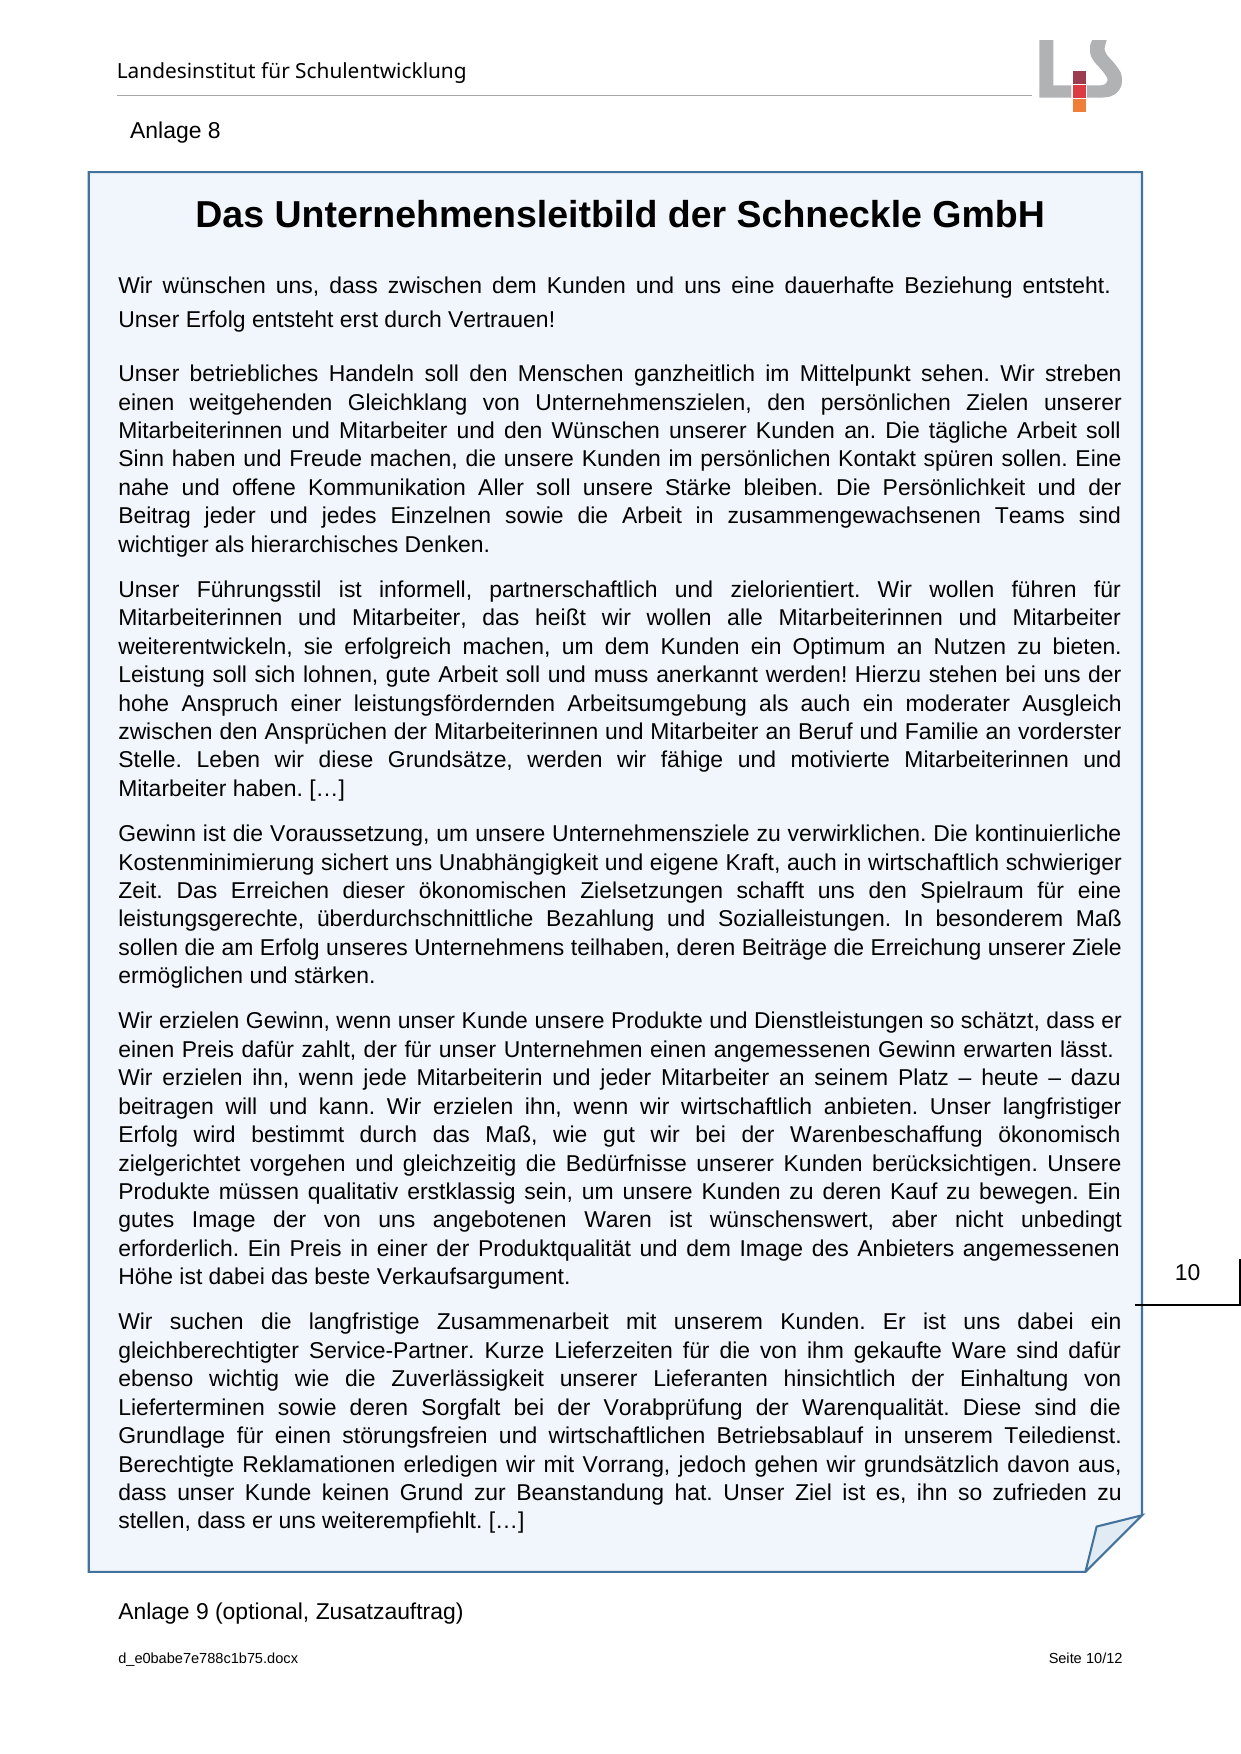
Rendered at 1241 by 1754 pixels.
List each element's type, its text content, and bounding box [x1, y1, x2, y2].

text Unser Führungsstil ist informell, partnerschaftlich und zielorientiert. Wir wollen führen für Mitarbeiterinnen und Mitarbeiter, das heißt wir wollen alle Mitarbeiterinnen und Mitarbeiter weiterentwickeln, sie erfolgreich machen, um dem Kunden ein Optimum an Nutzen zu bieten. Leistung soll sich lohnen, gute Arbeit soll und muss anerkannt werden! Hierzu stehen bei uns der hohe Anspruch einer leistungsfördernden Arbeitsumgebung als auch ein moderater Ausgleich zwischen den Ansprüchen der Mitarbeiterinnen und Mitarbeiter an Beruf und Familie an vorderster Stelle. Leben wir diese Grundsätze, werden wir fähige und motivierte Mitarbeiterinnen und Mitarbeiter haben. […] [118, 576, 1122, 801]
text Unser betriebliches Handeln soll den Menschen ganzheitlich im Mittelpunkt sehen. Wir streben einen weitgehenden Gleichklang von Unternehmenszielen, den persönlichen Zielen unserer Mitarbeiterinnen und Mitarbeiter und den Wünschen unserer Kunden an. Die tägliche Arbeit soll Sinn haben und Freude machen, die unsere Kunden im persönlichen Kontakt spüren sollen. Eine nahe und offene Kommunikation Aller soll unsere Stärke bleiben. Die Persönlichkeit und der Beitrag jeder und jedes Einzelnen sowie die Arbeit in zusammengewachsenen Teams sind wichtiger als hierarchisches Denken. [118, 360, 1122, 557]
text Wir erzielen Gewinn, wenn unser Kunde unsere Produkte und Dienstleistungen so schätzt, dass er einen Preis dafür zahlt, der für unser Unternehmen einen angemessenen Gewinn erwarten lässt. Wir erzielen ihn, wenn jede Mitarbeiterin und jeder Mitarbeiter an seinem Platz – heute – dazu beitragen will und kann. Wir erzielen ihn, wenn wir wirtschaftlich anbieten. Unser langfristiger Erfolg wird bestimmt durch das Maß, wie gut wir bei der Warenbeschaffung ökonomisch zielgerichtet vorgehen und gleichzeitig die Bedürfnisse unserer Kunden berücksichtigen. Unsere Produkte müssen qualitativ erstklassig sein, um unsere Kunden zu deren Kauf zu bewegen. Ein gutes Image der von uns angebotenen Waren ist wünschenswert, aber nicht unbedingt erforderlich. Ein Preis in einer der Produktqualität und dem Image des Anbieters angemessenen Höhe ist dabei das beste Verkaufsargument. [118, 1007, 1122, 1289]
text Wir wünschen uns, dass zwischen dem Kunden und uns eine dauerhafte Beziehung entsteht. Unser Erfolg entsteht erst durch Vertrauen! [118, 267, 1122, 334]
table_header 10 [1135, 1259, 1239, 1304]
text Das Unternehmensleitbild der Schneckle GmbH [118, 201, 1122, 234]
text Wir suchen die langfristige Zusammenarbeit mit unserem Kunden. Er ist uns dabei ein gleichberechtigter Service-Partner. Kurze Lieferzeiten für die von ihm gekaufte Ware sind dafür ebenso wichtig wie die Zuverlässigkeit unserer Lieferanten hinsichtlich der Einhaltung von Lieferterminen sowie deren Sorgfalt bei der Vorabprüfung der Warenqualität. Diese sind die Grundlage für einen störungsfreien und wirtschaftlichen Betriebsablauf in unserem Teiledienst. Berechtigte Reklamationen erledigen wir mit Vorrang, jedoch gehen wir grundsätzlich davon aus, dass unser Kunde keinen Grund zur Beanstandung hat. Unser Ziel ist es, ihn so zufrieden zu stellen, dass er uns weiterempfiehlt. […] [118, 1308, 1122, 1534]
text Gewinn ist die Voraussetzung, um unsere Unternehmensziele zu verwirklichen. Die kontinuierliche Kostenminimierung sichert uns Unabhängigkeit und eigene Kraft, auch in wirtschaftlich schwieriger Zeit. Das Erreichen dieser ökonomischen Zielsetzungen schafft uns den Spielraum für eine leistungsgerechte, überdurchschnittliche Bezahlung und Sozialleistungen. In besonderem Maß sollen die am Erfolg unseres Unternehmens teilhaben, deren Beiträge die Erreichung unserer Ziele ermöglichen und stärken. [118, 820, 1122, 988]
list Anlage 8 [130, 118, 1122, 143]
text Anlage 9 (optional, Zusatzauftrag) [118, 1598, 1122, 1624]
